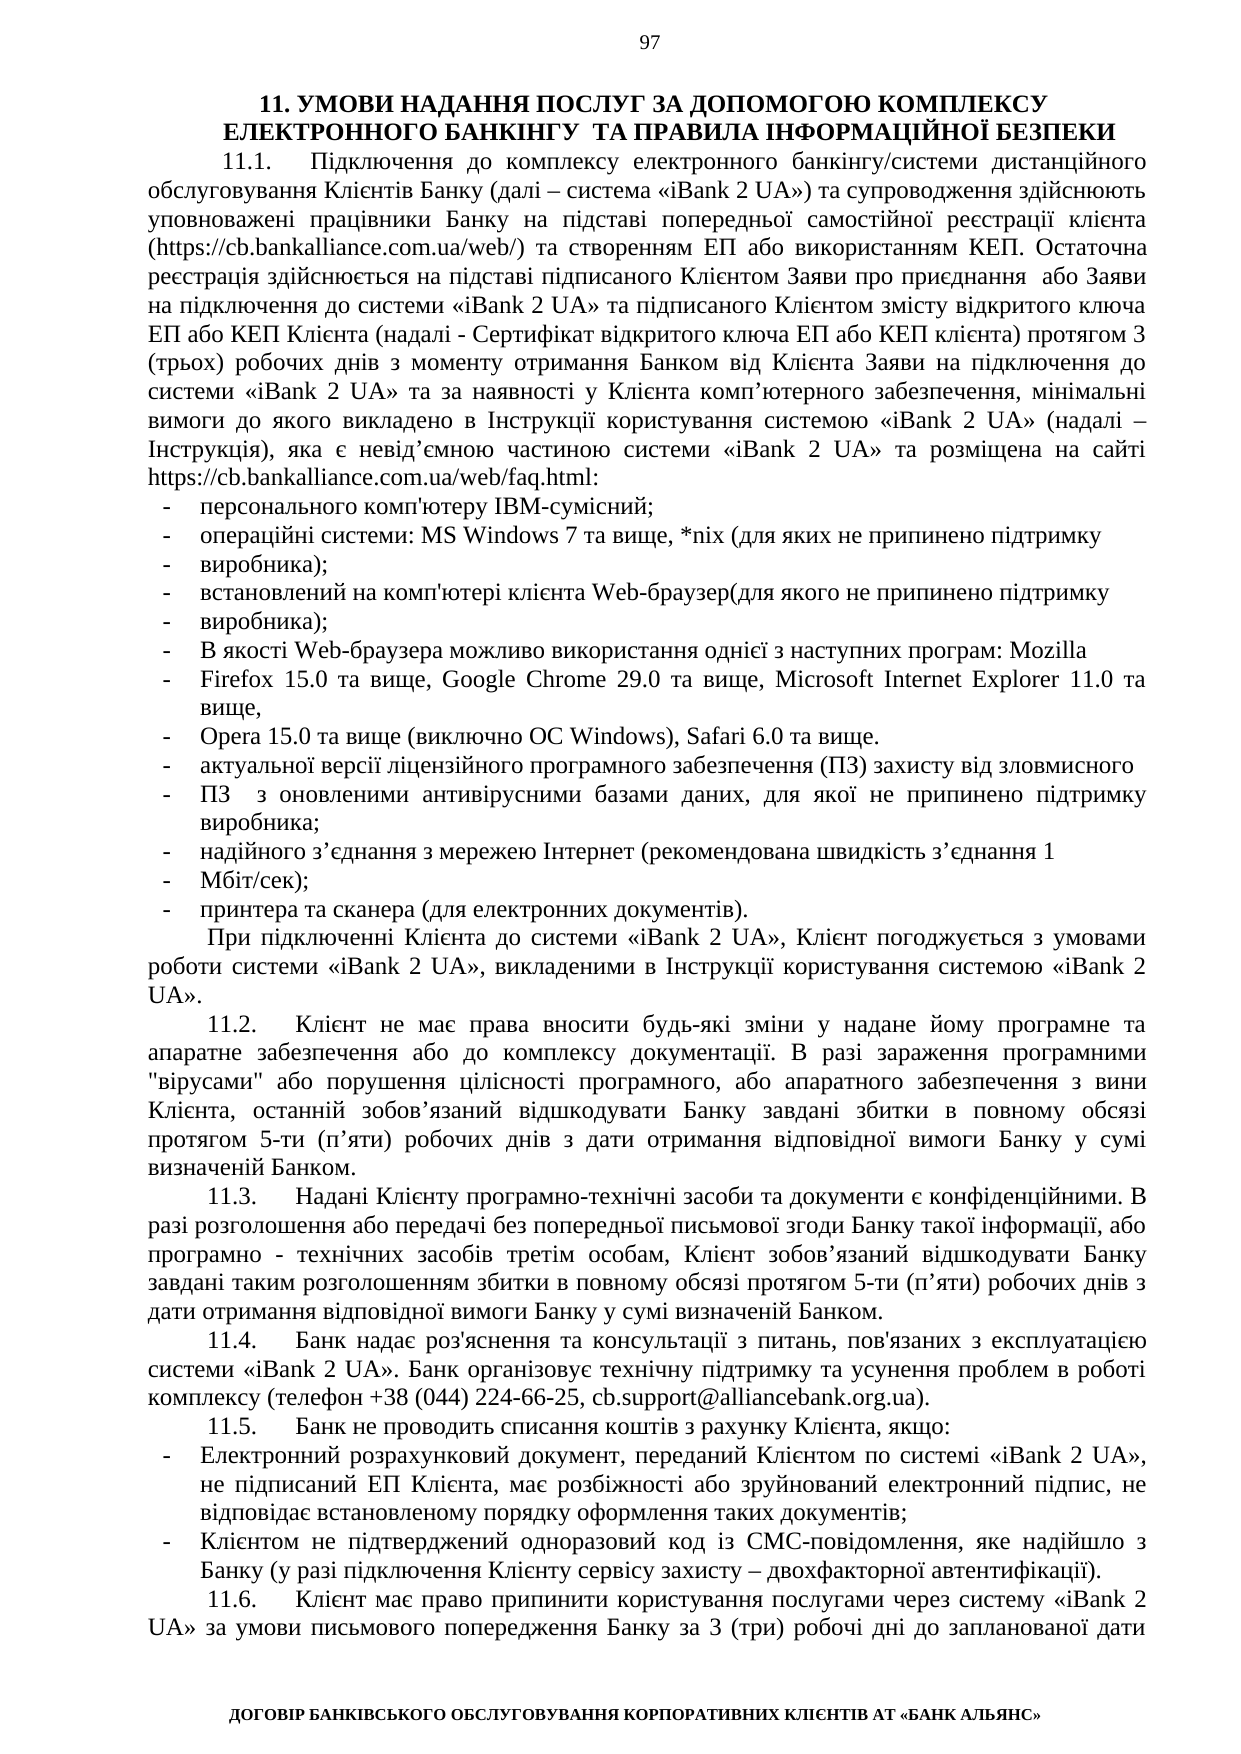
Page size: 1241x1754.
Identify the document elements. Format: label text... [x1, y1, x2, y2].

list В якості Web-браузера можливо використання однієї з наступних програм: Mozilla [162, 635, 1148, 664]
list Електронний розрахунковий документ, переданий Клієнтом по системі «іBank 2 UA», не підписаний ЕП Клієнта, має розбіжності або зруйнований електронний підпис, не відповідає встановленому порядку оформлення таких документів; [162, 1440, 1148, 1526]
list Банк не проводить списання коштів з рахунку Клієнта, якщо: [148, 1411, 1148, 1440]
list Надані Клієнту програмно-технічні засоби та документи є конфіденційними. В разі розголошення або передачі без попередньої письмової згоди Банку такої інформації, або програмно - технічних засобів третім особам, Клієнт зобов’язаний відшкодувати Банку завдані таким розголошенням збитки в повному обсязі протягом 5-ти (п’яти) робочих днів з дати отримання відповідної вимоги Банку у сумі визначеній Банком. [148, 1181, 1148, 1325]
list Opera 15.0 та вище (виключно ОС Windows), Safari 6.0 та вище. [162, 721, 1148, 750]
list надійного з’єднання з мережею Інтернет (рекомендована швидкість з’єднання 1 [162, 836, 1148, 865]
list встановлений на комп'ютері клієнта Web-браузер(для якого не припинено підтримку [162, 577, 1148, 606]
list актуальної версії ліцензійного програмного забезпечення (ПЗ) захисту від зловмисного [162, 750, 1148, 779]
list Мбіт/сек); [162, 865, 1148, 894]
list виробника); [162, 549, 1148, 577]
list ПЗ з оновленими антивірусними базами даних, для якої не припинено підтримку виробника; [162, 779, 1148, 836]
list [148, 1584, 1148, 1641]
list персонального комп'ютеру IBM-сумісний; [162, 491, 1148, 520]
list виробника); [162, 606, 1148, 635]
list Клієнтом не підтверджений одноразовий код із СМС-повідомлення, яке надійшло з Банку (у разі підключення Клієнту сервісу захисту – двохфакторної автентифікації). [162, 1526, 1148, 1584]
list операційні системи: MS Windows 7 та вище, *nix (для яких не припинено підтримку [162, 520, 1148, 549]
text При підключенні Клієнта до системи «iBank 2 UA», Клієнт погоджується з умовами роботи системи «iBank 2 UA», викладеними в Інструкції користування системою «iBank 2 UA». [148, 922, 1148, 1009]
list Клієнт не має права вносити будь-які зміни у надане йому програмне та апаратне забезпечення або до комплексу документації. В разі зараження програмними "вірусами" або порушення цілісності програмного, або апаратного забезпечення з вини Клієнта, останній зобов’язаний відшкодувати Банку завдані збитки в повному обсязі протягом 5-ти (п’яти) робочих днів з дати отримання відповідної вимоги Банку у сумі визначеній Банком. [148, 1009, 1148, 1181]
list УМОВИ НАДАННЯ ПОСЛУГ ЗА ДОПОМОГОЮ КОМПЛЕКСУ ЕЛЕКТРОННОГО БАНКІНГУ ТА ПРАВИЛА ІНФОРМАЦІЙНОЇ БЕЗПЕКИ [185, 89, 1122, 146]
list Підключення до комплексу електронного банкінгу/системи дистанційного обслуговування Клієнтів Банку (далі – система «iBank 2 UA») та супроводження здійснюють уповноважені працівники Банку на підставі попередньої самостійної реєстрації клієнта (https://cb.bankalliance.com.ua/web/) та створенням ЕП або використанням КЕП. Остаточна реєстрація здійснюється на підставі підписаного Клієнтом Заяви про приєднання або Заяви на підключення до системи «iBank 2 UA» та підписаного Клієнтом змісту відкритого ключа ЕП або КЕП Клієнта (надалі - Сертифікат відкритого ключа ЕП або КЕП клієнта) протягом 3 (трьох) робочих днів з моменту отримання Банком від Клієнта Заяви на підключення до системи «iBank 2 UA» та за наявності у Клієнта комп’ютерного забезпечення, мінімальні вимоги до якого викладено в Інструкції користування системою «iBank 2 UA» (надалі – Інструкція), яка є невід’ємною частиною системи «iBank 2 UA» та розміщена на сайті https://cb.bankalliance.com.ua/web/faq.html: [148, 146, 1148, 491]
list Firefox 15.0 та вище, Google Chrome 29.0 та вище, Microsoft Internet Explorer 11.0 та вище, [162, 664, 1148, 721]
list принтера та сканера (для електронних документів). [162, 894, 1148, 922]
list Банк надає роз'яснення та консультації з питань, пов'язаних з експлуатацією системи «iBank 2 UA». Банк організовує технічну підтримку та усунення проблем в роботі комплексу (телефон +38 (044) 224-66-25, cb.support@alliancebank.org.ua). [148, 1325, 1148, 1411]
